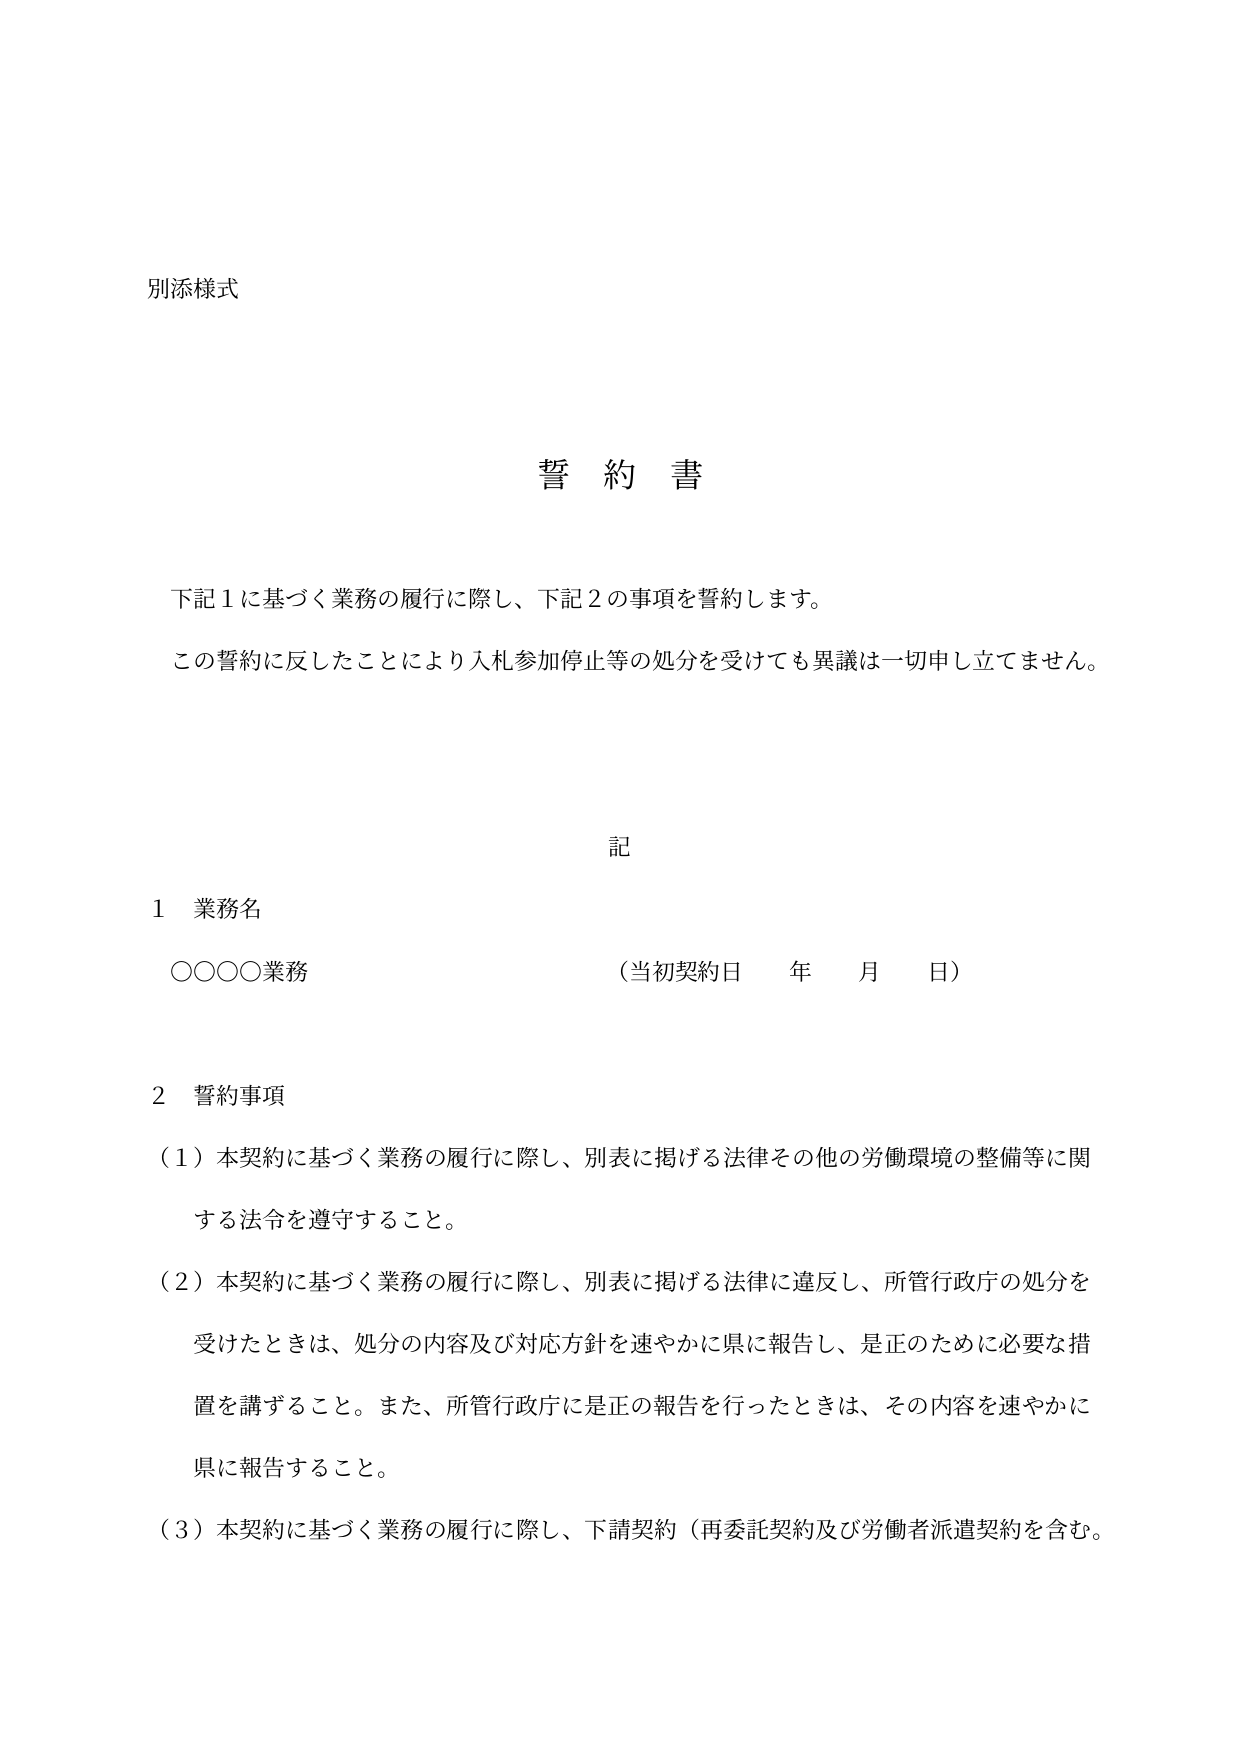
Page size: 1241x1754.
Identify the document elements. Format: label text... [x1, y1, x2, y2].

text 別添様式 [148, 256, 1092, 318]
text １ 業務名 [148, 877, 1092, 939]
text ２ 誓約事項 [148, 1063, 1092, 1125]
text 記 [148, 815, 1092, 877]
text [148, 1498, 1092, 1560]
text 下記１に基づく業務の履行に際し、下記２の事項を誓約します。 [148, 567, 1092, 629]
text 誓 約 書 [148, 442, 1092, 504]
text 〇〇〇〇業務 （当初契約日 年 月 日） [148, 939, 1092, 1001]
text （２）本契約に基づく業務の履行に際し、別表に掲げる法律に違反し、所管行政庁の処分を受けたときは、処分の内容及び対応方針を速やかに県に報告し、是正のために必要な措置を講ずること。また、所管行政庁に是正の報告を行ったときは、その内容を速やかに県に報告すること。 [148, 1249, 1092, 1498]
text この誓約に反したことにより入札参加停止等の処分を受けても異議は一切申し立てません。 [148, 629, 1092, 691]
text （１）本契約に基づく業務の履行に際し、別表に掲げる法律その他の労働環境の整備等に関する法令を遵守すること。 [148, 1125, 1092, 1249]
